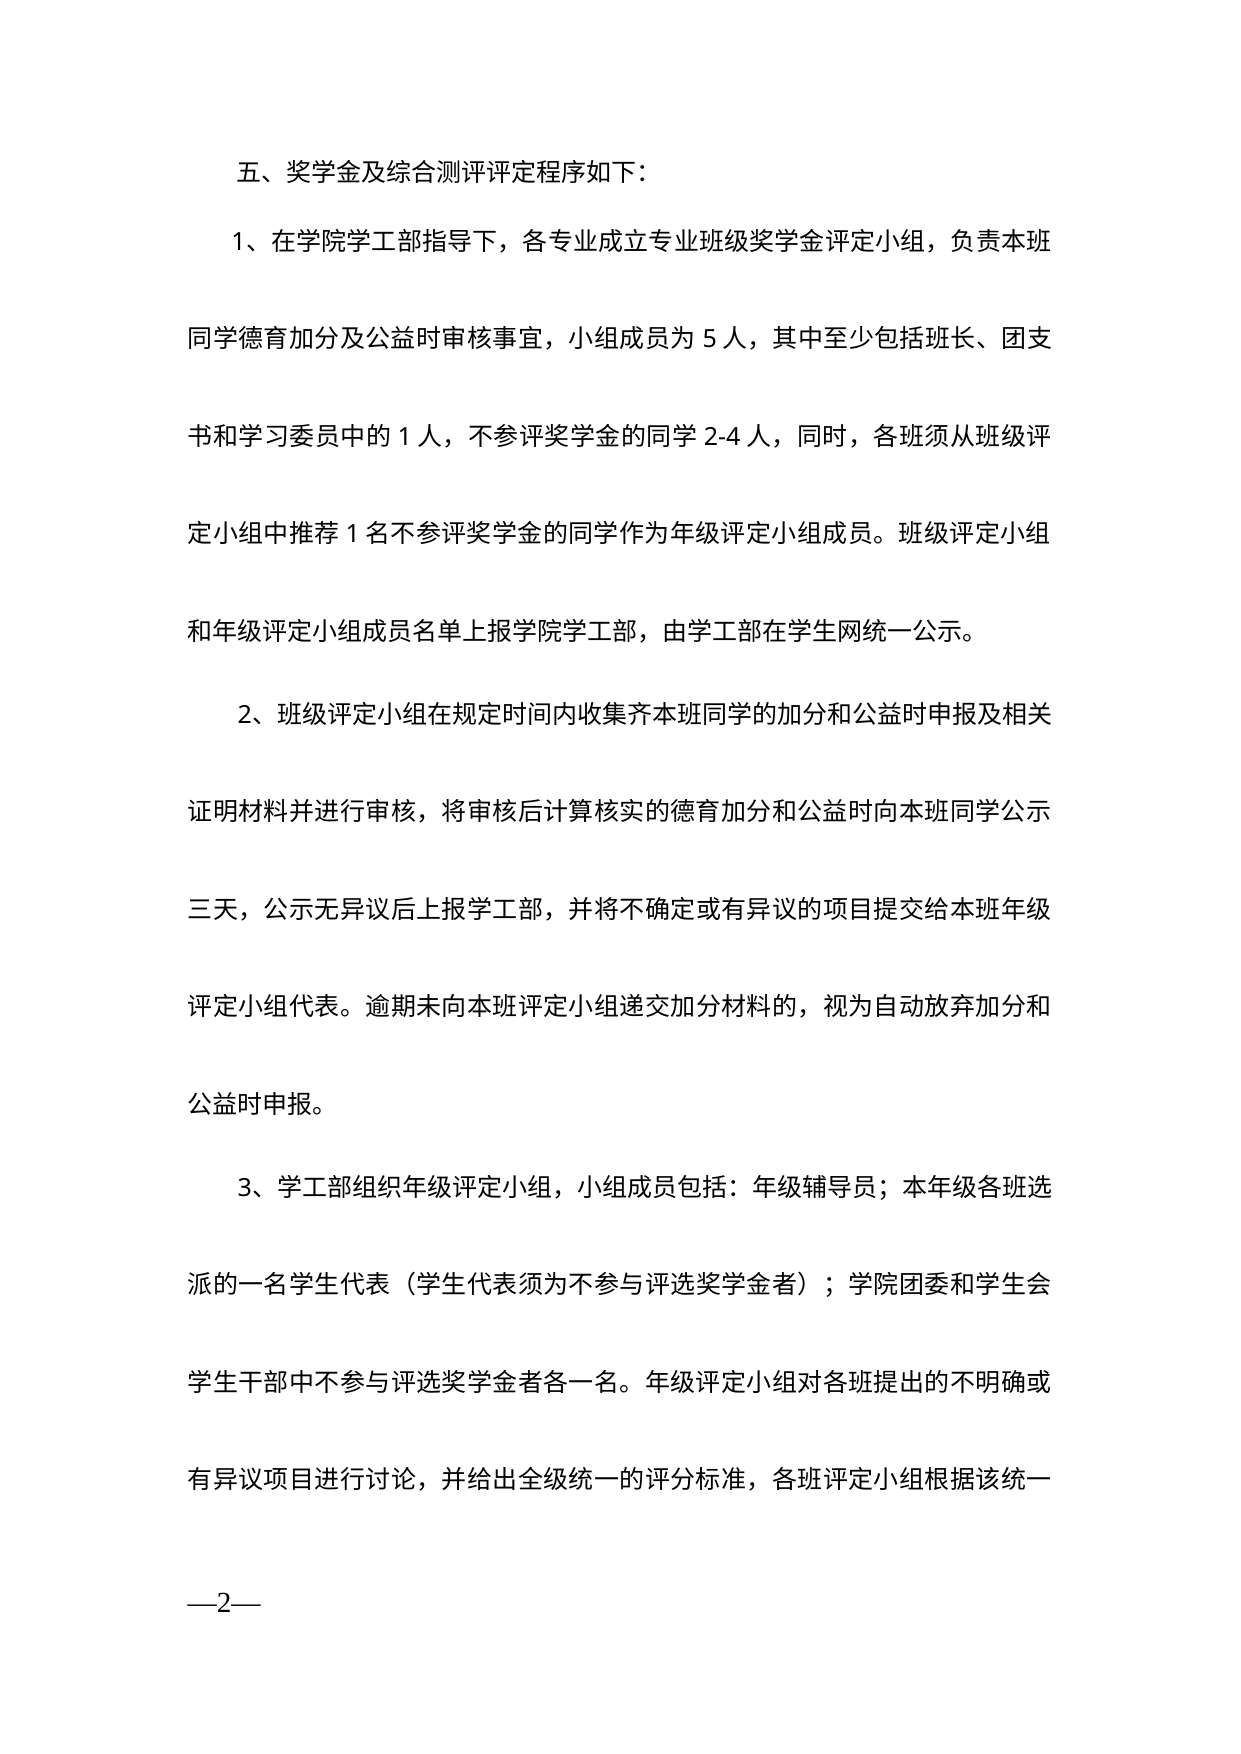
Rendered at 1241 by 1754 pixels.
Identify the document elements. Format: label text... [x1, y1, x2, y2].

text 五、奖学金及综合测评评定程序如下： [187, 152, 1053, 188]
text 1、在学院学工部指导下，各专业成立专业班级奖学金评定小组，负责本班同学德育加分及公益时审核事宜，小组成员为5人，其中至少包括班长、团支书和学习委员中的1人，不参评奖学金的同学2-4人，同时，各班须从班级评定小组中推荐1名不参评奖学金的同学作为年级评定小组成员。班级评定小组和年级评定小组成员名单上报学院学工部，由学工部在学生网统一公示。 [187, 207, 1053, 662]
text 2、班级评定小组在规定时间内收集齐本班同学的加分和公益时申报及相关证明材料并进行审核，将审核后计算核实的德育加分和公益时向本班同学公示三天，公示无异议后上报学工部，并将不确定或有异议的项目提交给本班年级评定小组代表。逾期未向本班评定小组递交加分材料的，视为自动放弃加分和公益时申报。 [187, 680, 1053, 1135]
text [187, 1153, 1053, 1510]
